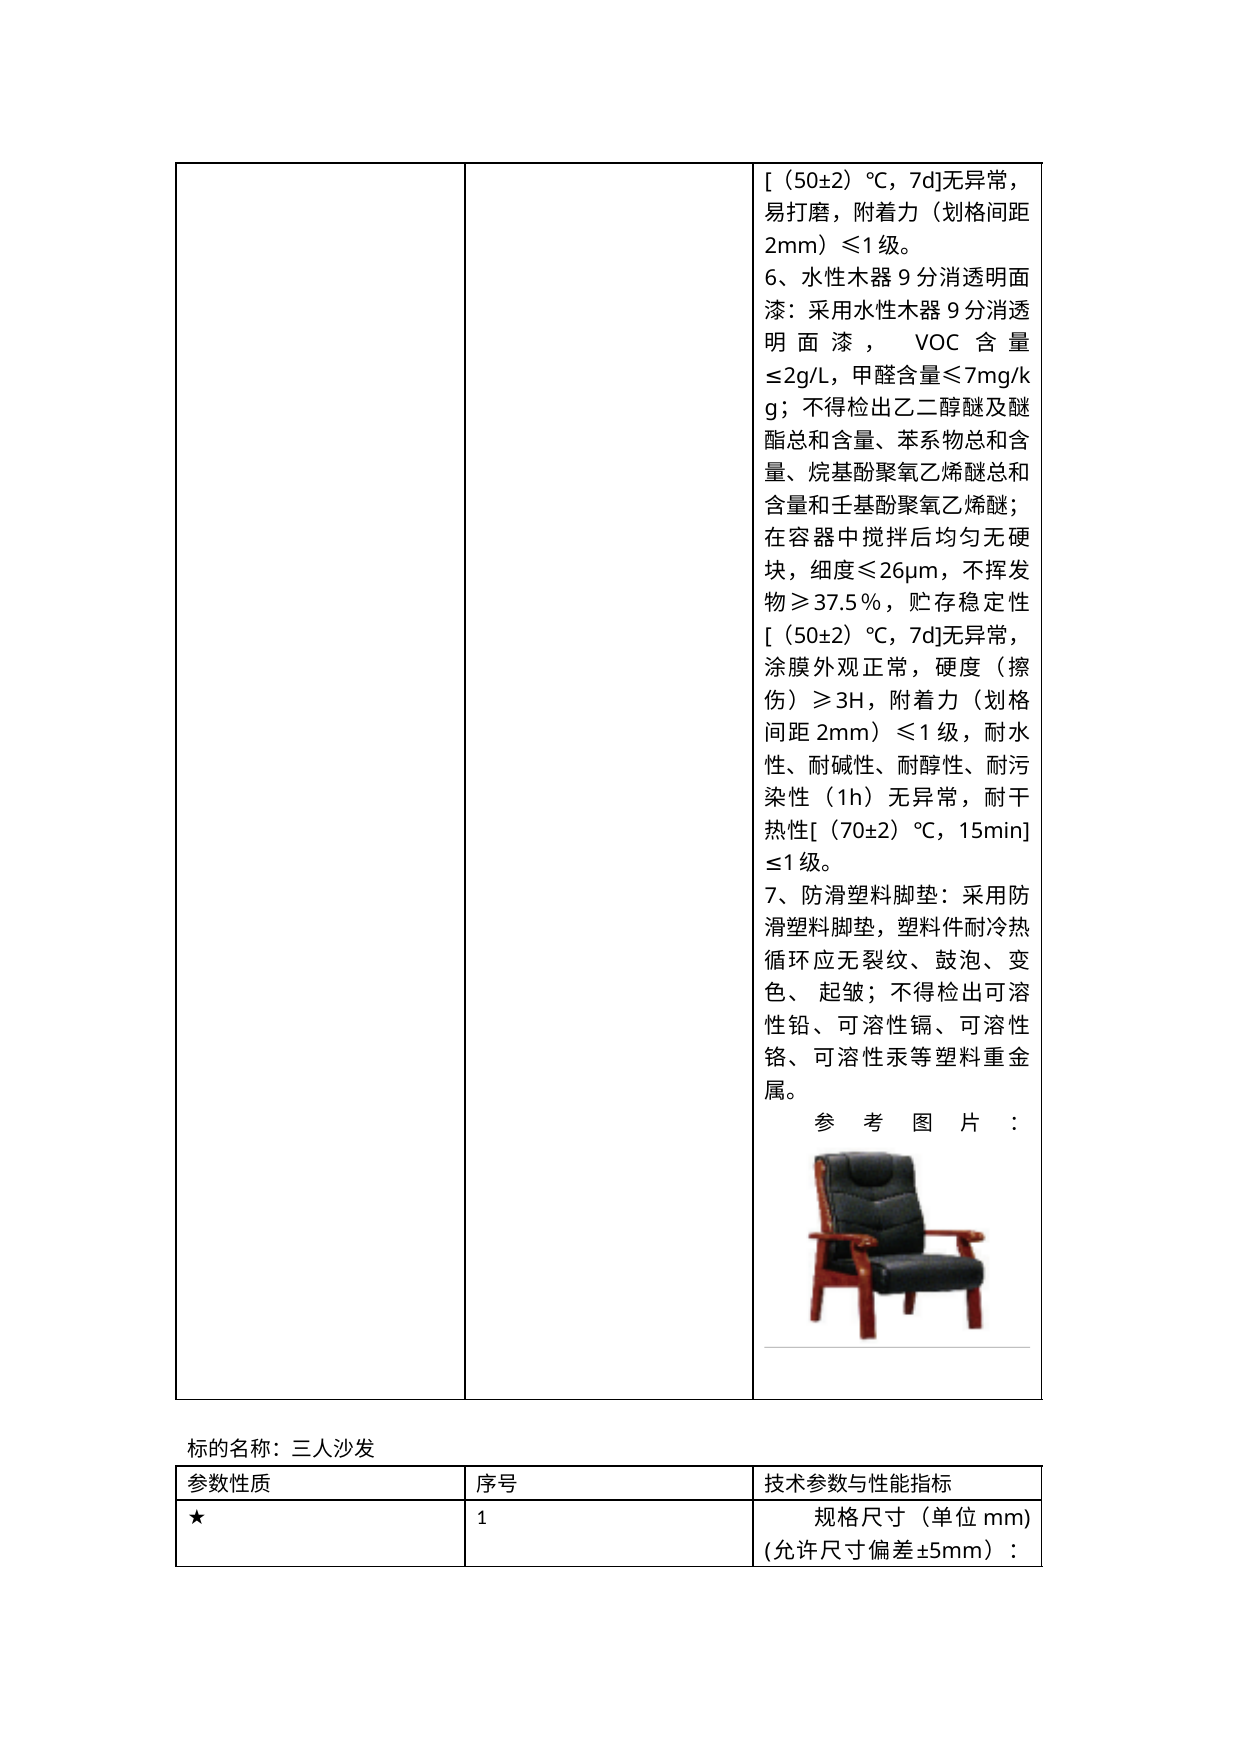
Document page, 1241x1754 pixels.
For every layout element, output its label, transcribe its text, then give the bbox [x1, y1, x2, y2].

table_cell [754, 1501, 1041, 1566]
table_cell 1 [466, 1501, 752, 1566]
table_header 参数性质 [177, 1467, 464, 1499]
picture [764, 1138, 1031, 1350]
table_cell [754, 164, 1041, 1398]
table_cell 1 [466, 164, 752, 1398]
table_cell ★ [177, 1501, 464, 1566]
table_header 技术参数与性能指标 [754, 1467, 1041, 1499]
table_header 序号 [466, 1467, 752, 1499]
table_cell ★ [177, 164, 464, 1398]
text 标的名称：三人沙发 [187, 1433, 1053, 1465]
